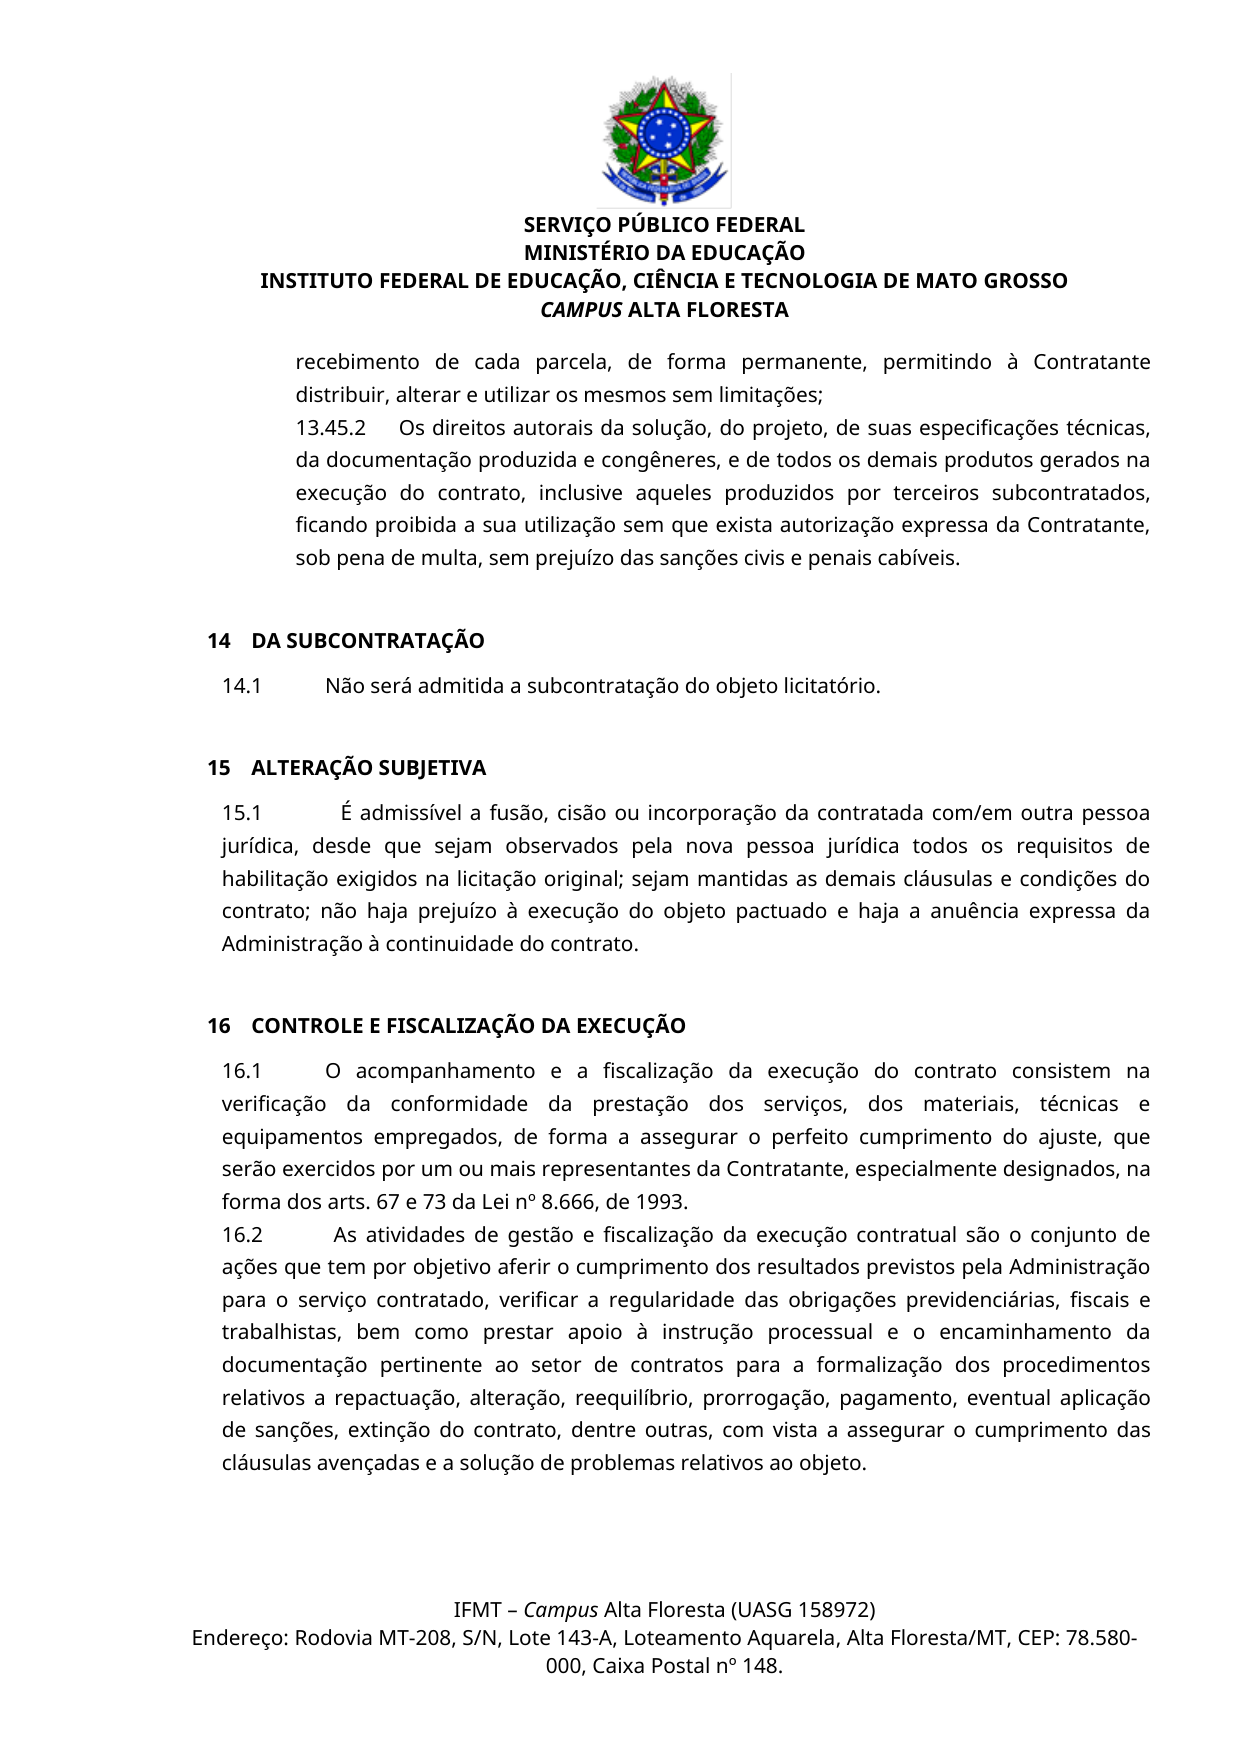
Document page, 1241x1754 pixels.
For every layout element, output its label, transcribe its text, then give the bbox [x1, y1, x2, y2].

list ALTERAÇÃO SUBJETIVA [207, 753, 1152, 782]
list As atividades de gestão e fiscalização da execução contratual são o conjunto de ações que tem por objetivo aferir o cumprimento dos resultados previstos pela Administração para o serviço contratado, verificar a regularidade das obrigações previdenciárias, fiscais e trabalhistas, bem como prestar apoio à instrução processual e o encaminhamento da documentação pertinente ao setor de contratos para a formalização dos procedimentos relativos a repactuação, alteração, reequilíbrio, prorrogação, pagamento, eventual aplicação de sanções, extinção do contrato, dentre outras, com vista a assegurar o cumprimento das cláusulas avençadas e a solução de problemas relativos ao objeto. [222, 1220, 1152, 1476]
picture [596, 73, 733, 210]
list CONTROLE E FISCALIZAÇÃO DA EXECUÇÃO [207, 1012, 1152, 1040]
list Não será admitida a subcontratação do objeto licitatório. [222, 671, 1152, 699]
list O acompanhamento e a fiscalização da execução do contrato consistem na verificação da conformidade da prestação dos serviços, dos materiais, técnicas e equipamentos empregados, de forma a assegurar o perfeito cumprimento do ajuste, que serão exercidos por um ou mais representantes da Contratante, especialmente designados, na forma dos arts. 67 e 73 da Lei nº 8.666, de 1993. [222, 1057, 1152, 1216]
list É admissível a fusão, cisão ou incorporação da contratada com/em outra pessoa jurídica, desde que sejam observados pela nova pessoa jurídica todos os requisitos de habilitação exigidos na licitação original; sejam mantidas as demais cláusulas e condições do contrato; não haja prejuízo à execução do objeto pactuado e haja a anuência expressa da Administração à continuidade do contrato. [222, 798, 1152, 957]
list DA SUBCONTRATAÇÃO [207, 626, 1152, 654]
list Os direitos autorais da solução, do projeto, de suas especificações técnicas, da documentação produzida e congêneres, e de todos os demais produtos gerados na execução do contrato, inclusive aqueles produzidos por terceiros subcontratados, ficando proibida a sua utilização sem que exista autorização expressa da Contratante, sob pena de multa, sem prejuízo das sanções civis e penais cabíveis. [295, 413, 1152, 572]
